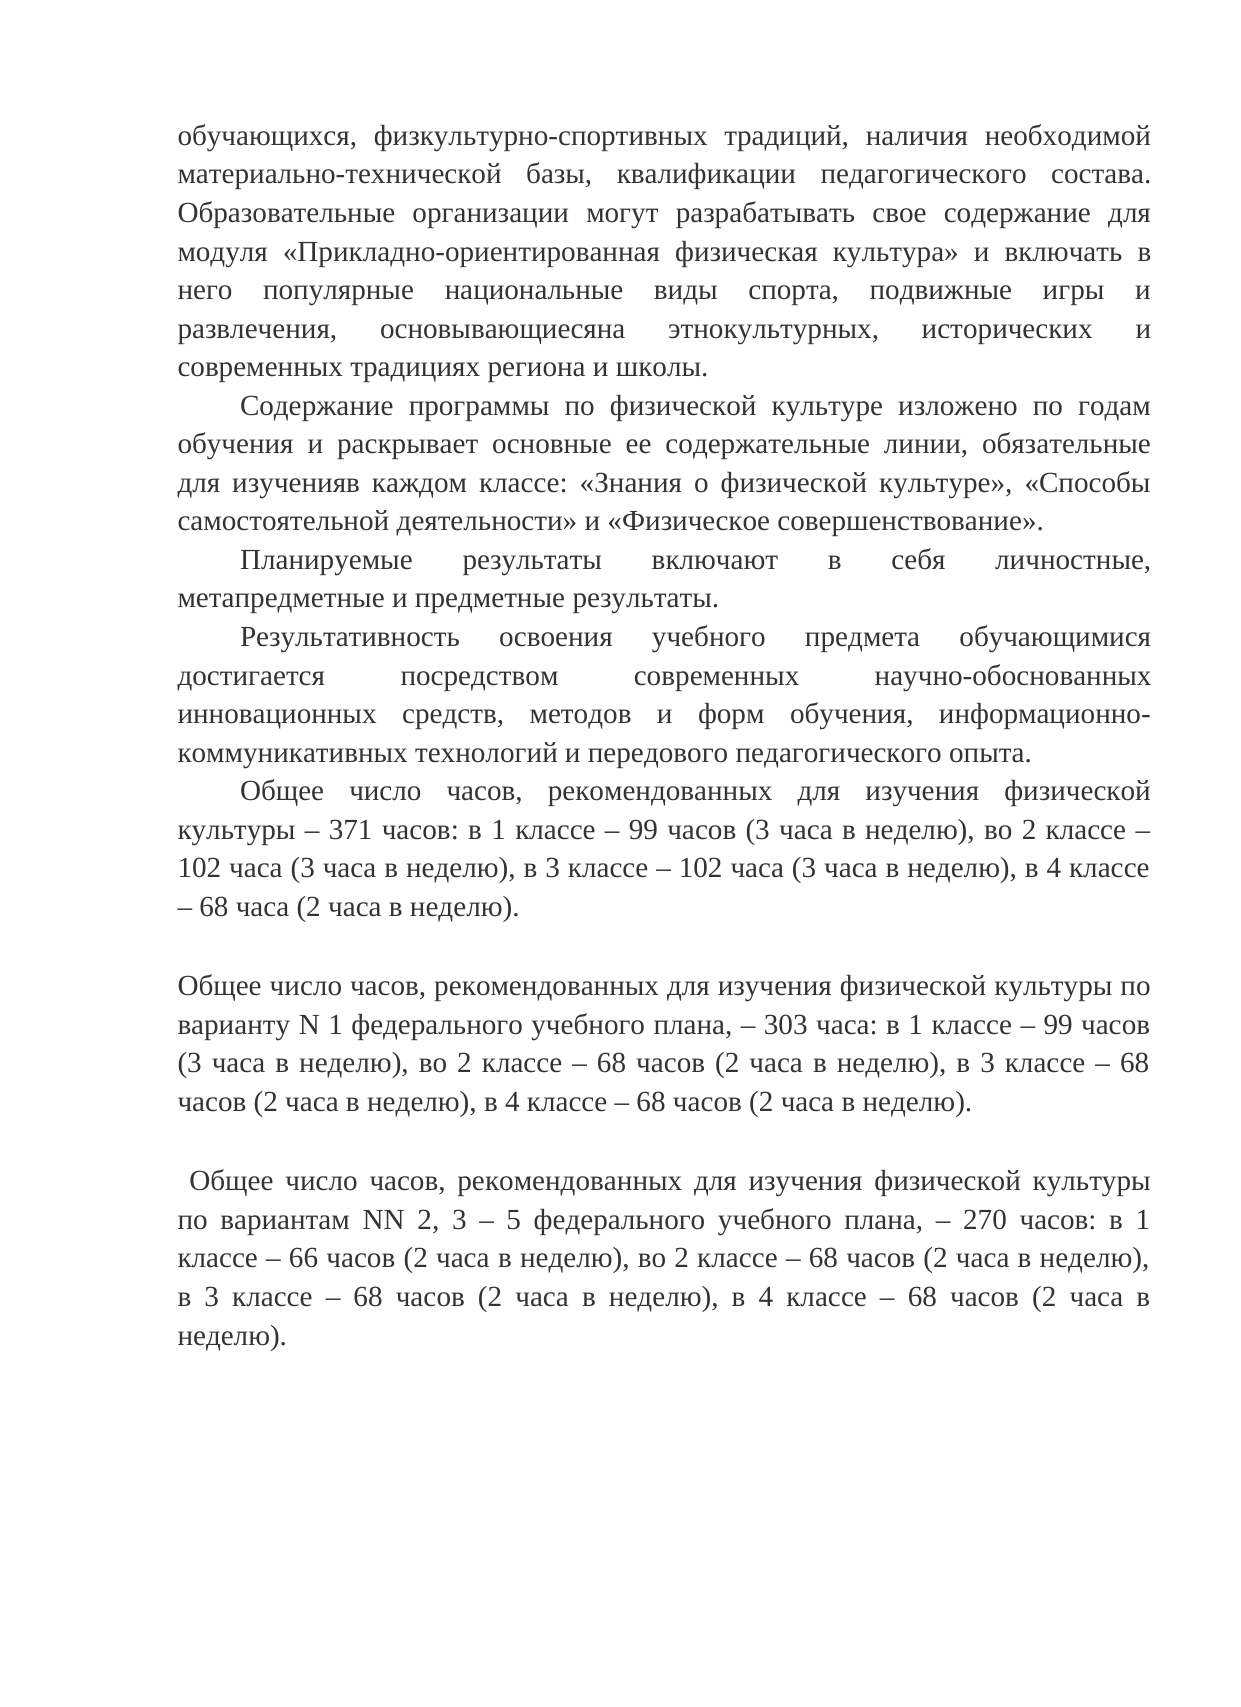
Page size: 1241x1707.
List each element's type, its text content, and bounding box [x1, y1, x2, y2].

text Результативность освоения учебного предмета обучающимися достигается посредством современных научно-обоснованных инновационных средств, методов и форм обучения, информационно-коммуникативных технологий и передового педагогического опыта. [177, 619, 1152, 768]
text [177, 118, 1152, 383]
text Содержание программы по физической культуре изложено по годам обучения и раскрывает основные ее содержательные линии, обязательные для изученияв каждом классе: «Знания о физической культуре», «Способы самостоятельной деятельности» и «Физическое совершенствование». [177, 388, 1152, 537]
text Планируемые результаты включают в себя личностные, метапредметные и предметные результаты. [177, 542, 1152, 614]
text Общее число часов, рекомендованных для изучения физической культуры – 371 часов: в 1 классе – 99 часов (3 часа в неделю), во 2 классе – 102 часа (3 часа в неделю), в 3 классе – 102 часа (3 часа в неделю), в 4 классе – 68 часа (2 часа в неделю). Общее число часов, рекомендованных для изучения физической культуры по варианту N 1 федерального учебного плана, – 303 часа: в 1 классе – 99 часов (3 часа в неделю), во 2 классе – 68 часов (2 часа в неделю), в 3 классе – 68 часов (2 часа в неделю), в 4 классе – 68 часов (2 часа в неделю). Общее число часов, рекомендованных для изучения физической культуры по вариантам NN 2, 3 – 5 федерального учебного плана, – 270 часов: в 1 классе – 66 часов (2 часа в неделю), во 2 классе – 68 часов (2 часа в неделю), в 3 классе – 68 часов (2 часа в неделю), в 4 классе – 68 часов (2 часа в неделю). [177, 773, 1152, 1351]
